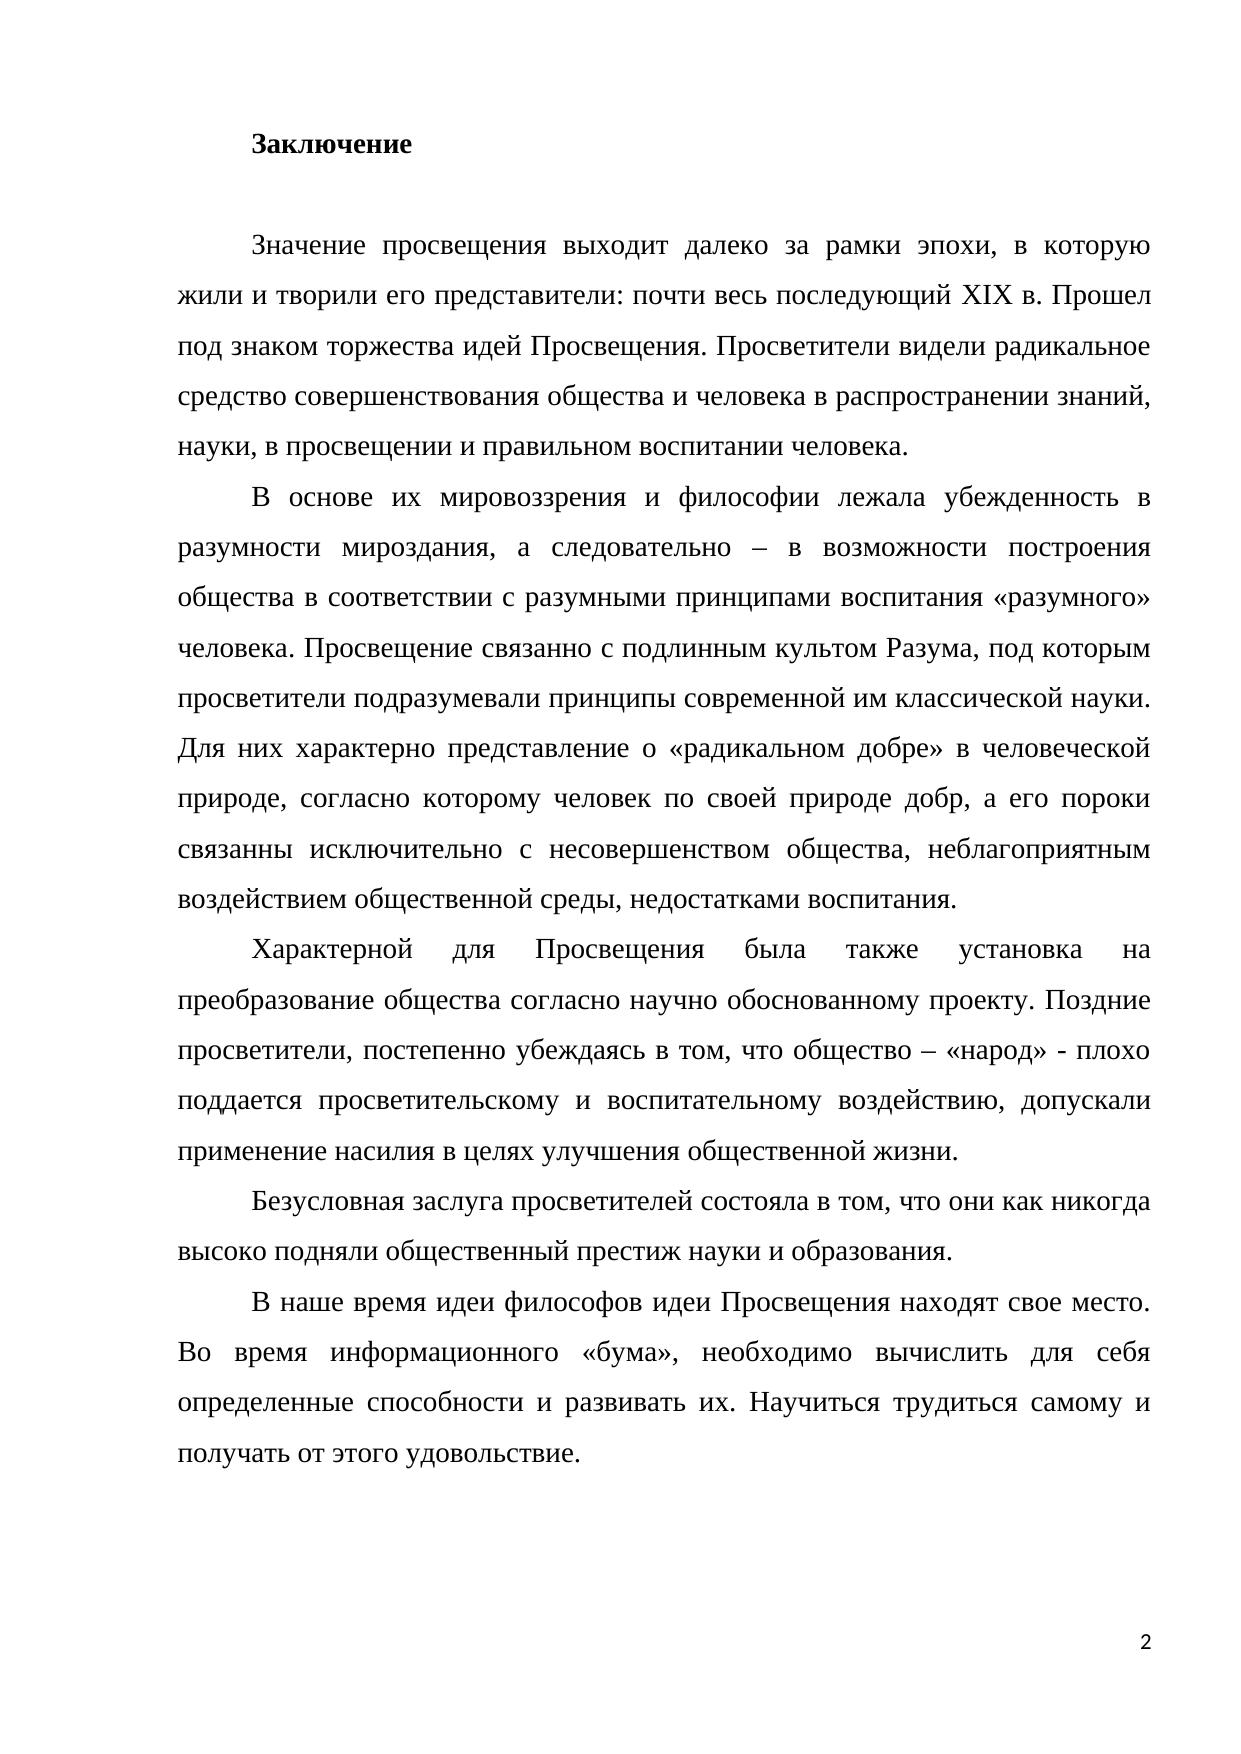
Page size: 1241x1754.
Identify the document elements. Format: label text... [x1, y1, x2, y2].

text В наше время идеи философов идеи Просвещения находят свое место. Во время информационного «бума», необходимо вычислить для себя определенные способности и развивать их. Научиться трудиться самому и получать от этого удовольствие. [177, 1284, 1152, 1468]
text Значение просвещения выходит далеко за рамки эпохи, в которую жили и творили его представители: почти весь последующий XIX в. Прошел под знаком торжества идей Просвещения. Просветители видели радикальное средство совершенствования общества и человека в распространении знаний, науки, в просвещении и правильном воспитании человека. [177, 227, 1152, 462]
text Безусловная заслуга просветителей состояла в том, что они как никогда высоко подняли общественный престиж науки и образования. [177, 1183, 1152, 1267]
text Заключение [177, 127, 1152, 160]
text Характерной для Просвещения была также установка на преобразование общества согласно научно обоснованному проекту. Поздние просветители, постепенно убеждаясь в том, что общество – «народ» - плохо поддается просветительскому и воспитательному воздействию, допускали применение насилия в целях улучшения общественной жизни. [177, 932, 1152, 1166]
text В основе их мировоззрения и философии лежала убежденность в разумности мироздания, а следовательно – в возможности построения общества в соответствии с разумными принципами воспитания «разумного» человека. Просвещение связанно с подлинным культом Разума, под которым просветители подразумевали принципы современной им классической науки. Для них характерно представление о «радикальном добре» в человеческой природе, согласно которому человек по своей природе добр, а его пороки связанны исключительно с несовершенством общества, неблагоприятным воздействием общественной среды, недостатками воспитания. [177, 479, 1152, 915]
